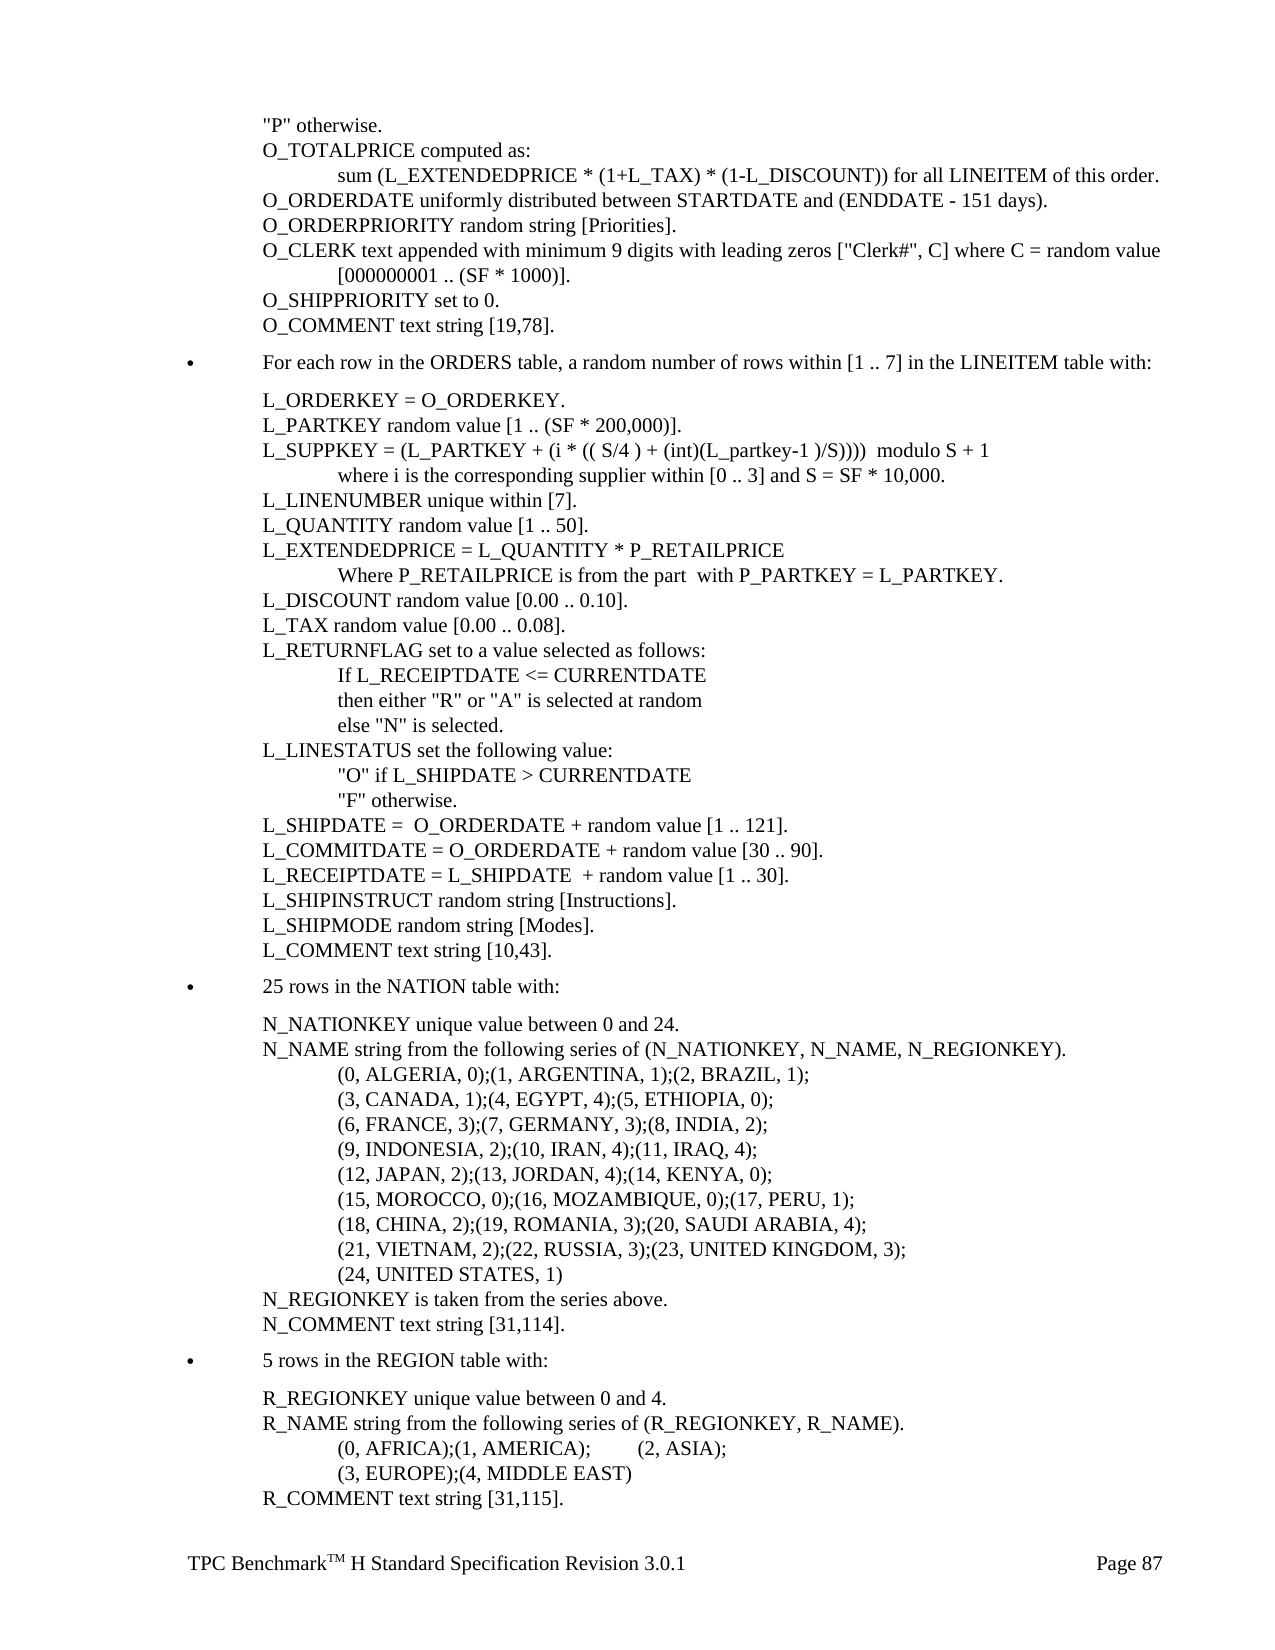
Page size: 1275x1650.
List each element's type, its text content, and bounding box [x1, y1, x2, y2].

text 5 rows in the REGION table with: [187, 1348, 1162, 1372]
text "F" otherwise. [337, 787, 1162, 812]
text R_NAME string from the following series of (R_REGIONKEY, R_NAME). [262, 1410, 1162, 1435]
text "O" if L_SHIPDATE > CURRENTDATE [337, 762, 1162, 787]
text O_SHIPPRIORITY set to 0. [262, 287, 1162, 312]
text Where P_RETAILPRICE is from the part with P_PARTKEY = L_PARTKEY. [337, 562, 1162, 587]
text (15, MOROCCO, 0);(16, MOZAMBIQUE, 0);(17, PERU, 1); [337, 1186, 1162, 1211]
text (18, CHINA, 2);(19, ROMANIA, 3);(20, SAUDI ARABIA, 4); [337, 1211, 1162, 1236]
text L_RECEIPTDATE = L_SHIPDATE + random value [1 .. 30]. [262, 862, 1162, 887]
text O_CLERK text appended with minimum 9 digits with leading zeros ["Clerk#", C] where C = random value [000000001 .. (SF * 1000)]. [262, 237, 1162, 287]
text O_COMMENT text string [19,78]. [262, 312, 1162, 337]
text O_ORDERDATE uniformly distributed between STARTDATE and (ENDDATE - 151 days). [262, 187, 1162, 212]
text O_ORDERPRIORITY random string [Priorities]. [262, 212, 1162, 237]
text R_COMMENT text string [31,115]. [262, 1485, 1162, 1510]
text L_COMMITDATE = O_ORDERDATE + random value [30 .. 90]. [262, 837, 1162, 862]
text N_REGIONKEY is taken from the series above. [262, 1286, 1162, 1311]
text "P" otherwise. [262, 112, 1162, 137]
text (3, CANADA, 1);(4, EGYPT, 4);(5, ETHIOPIA, 0); [337, 1086, 1162, 1111]
text If L_RECEIPTDATE <= CURRENTDATE [337, 662, 1162, 687]
text L_SUPPKEY = (L_PARTKEY + (i * (( S/4 ) + (int)(L_partkey-1 )/S)))) modulo S + 1 [262, 437, 1162, 462]
text L_ORDERKEY = O_ORDERKEY. [262, 387, 1162, 412]
text else "N" is selected. [337, 712, 1162, 737]
text N_NATIONKEY unique value between 0 and 24. [262, 1011, 1162, 1036]
text (0, ALGERIA, 0);(1, ARGENTINA, 1);(2, BRAZIL, 1); [337, 1061, 1162, 1086]
text sum (l_extendedprice * (1+L_TAX) * (1-L_DISCOUNT)) for all LineItem of this order. [337, 162, 1162, 187]
text L_EXTENDEDPRICE = L_QUANTITY * P_RETAILPRICE [262, 537, 1162, 562]
text N_COMMENT text string [31,114]. [262, 1311, 1162, 1336]
text L_LINESTATUS set the following value: [262, 737, 1162, 762]
text L_LINENUMBER unique within [7]. [262, 487, 1162, 512]
text (24, UNITED STATES, 1) [337, 1261, 1162, 1286]
text (3, EUROPE);(4, MIDDLE EAST) [337, 1460, 1162, 1485]
text O_TOTALPRICE computed as: [262, 137, 1162, 162]
text L_SHIPDATE = O_ORDERDATE + random value [1 .. 121]. [262, 812, 1162, 837]
text where i is the corresponding supplier within [0 .. 3] and S = SF * 10,000. [337, 462, 1162, 487]
text L_TAX random value [0.00 .. 0.08]. [262, 612, 1162, 637]
text N_NAME string from the following series of (N_NATIONKEY, N_NAME, N_REGIONKEY). [262, 1036, 1162, 1061]
text L_COMMENT text string [10,43]. [262, 937, 1162, 962]
text L_DISCOUNT random value [0.00 .. 0.10]. [262, 587, 1162, 612]
text (12, JAPAN, 2);(13, JORDAN, 4);(14, KENYA, 0); [337, 1161, 1162, 1186]
text (6, FRANCE, 3);(7, GERMANY, 3);(8, INDIA, 2); [337, 1111, 1162, 1136]
text (9, INDONESIA, 2);(10, IRAN, 4);(11, IRAQ, 4); [337, 1136, 1162, 1161]
text 25 rows in the NATION table with: [187, 974, 1162, 998]
text (0, AFRICA);(1, AMERICA); (2, ASIA); [337, 1435, 1162, 1460]
text L_PARTKEY random value [1 .. (SF * 200,000)]. [262, 412, 1162, 437]
text For each row in the ORDERS table, a random number of rows within [1 .. 7] in the LineItem table with: [187, 350, 1162, 374]
text L_SHIPINSTRUCT random string [Instructions]. [262, 887, 1162, 912]
text L_RETURNFLAG set to a value selected as follows: [262, 637, 1162, 662]
text then either "R" or "A" is selected at random [337, 687, 1162, 712]
text (21, VIETNAM, 2);(22, RUSSIA, 3);(23, UNITED KINGDOM, 3); [337, 1236, 1162, 1261]
text L_SHIPMODE random string [Modes]. [262, 912, 1162, 937]
text L_QUANTITY random value [1 .. 50]. [262, 512, 1162, 537]
text R_REGIONKEY unique value between 0 and 4. [262, 1385, 1162, 1410]
